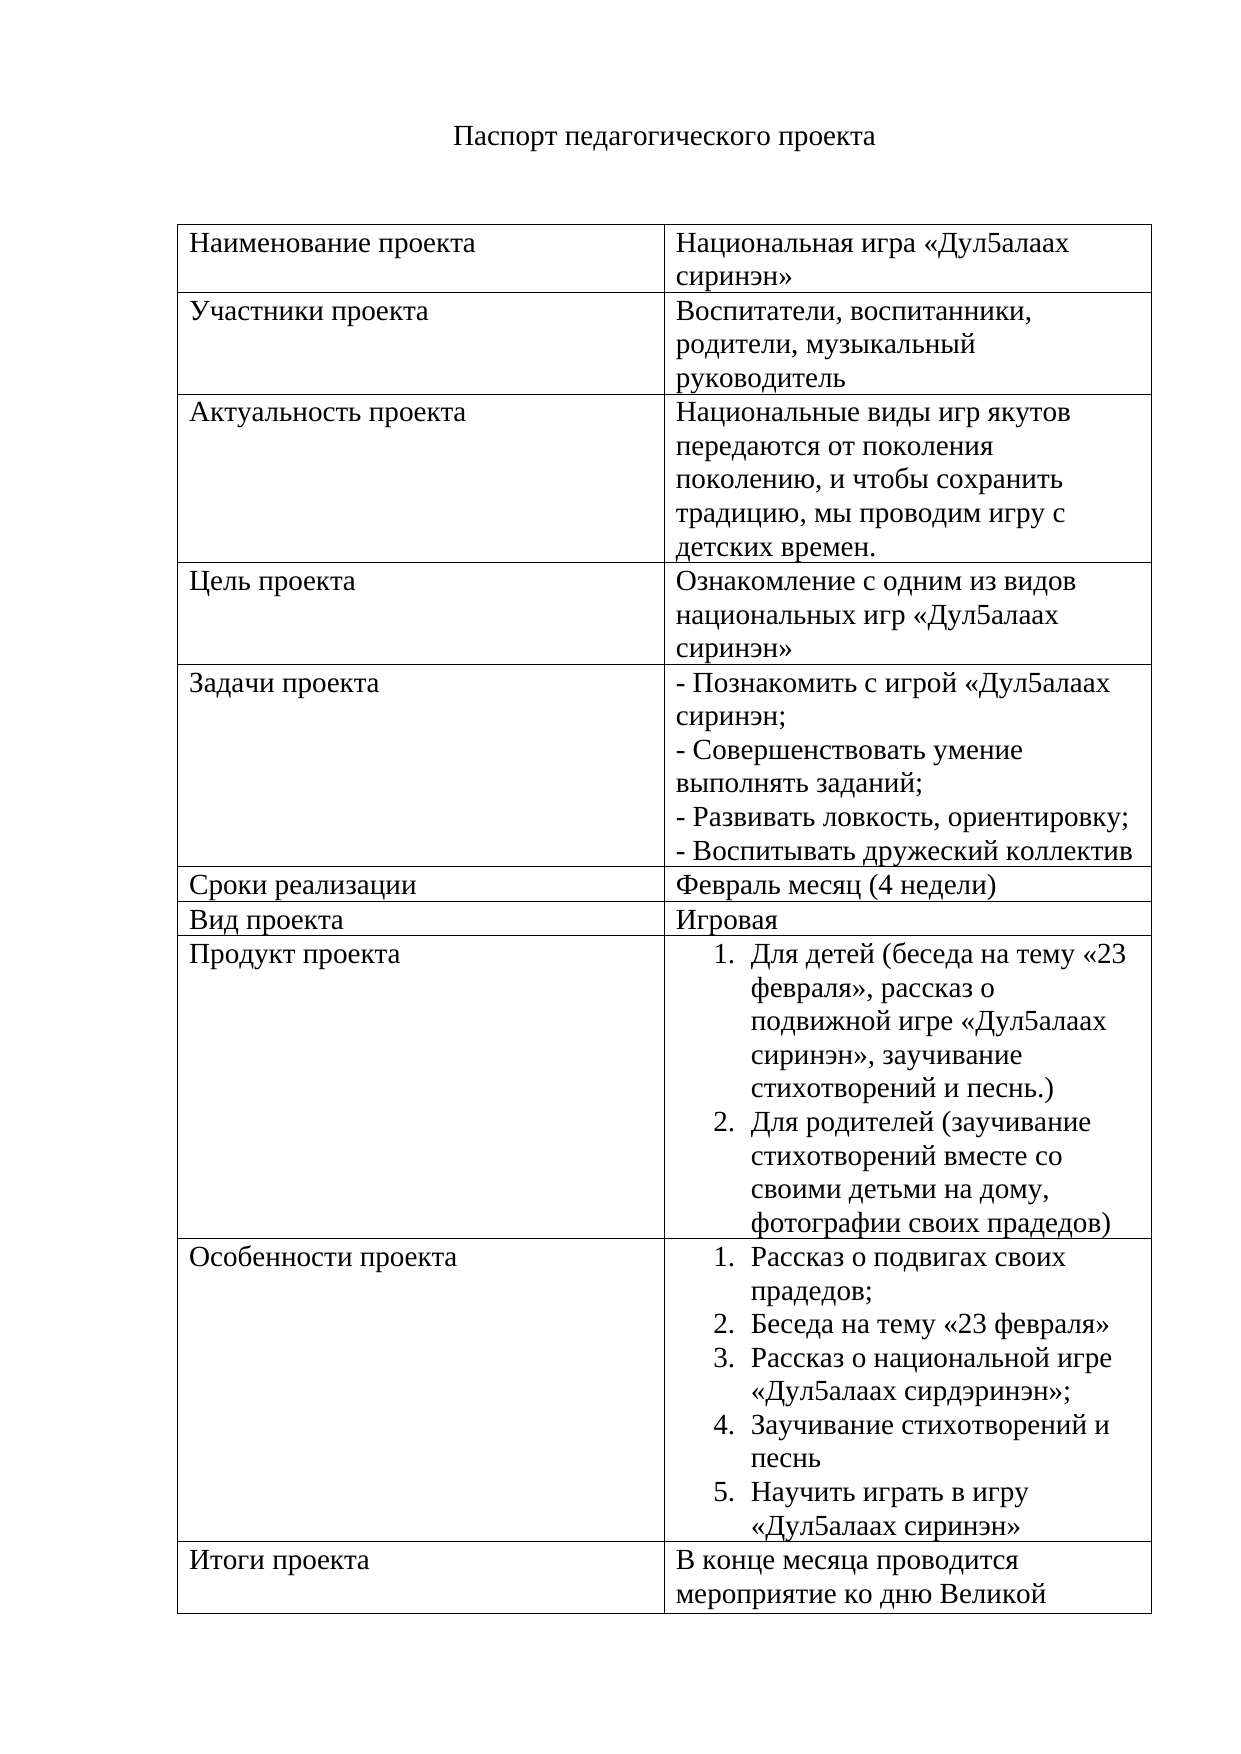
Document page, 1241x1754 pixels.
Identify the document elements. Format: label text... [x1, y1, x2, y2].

table_cell Национальные виды игр якутов передаются от поколения поколению, и чтобы сохранить традицию, мы проводим игру с детских времен. [665, 395, 1151, 562]
table_cell Цель проекта [178, 563, 664, 664]
table_cell - Познакомить с игрой «Дул5алаах сиринэн; - Совершенствовать умение выполнять заданий; - Развивать ловкость, ориентировку; - Воспитывать дружеский коллектив [665, 665, 1151, 866]
table_cell Участники проекта [178, 293, 664, 393]
table_cell Для детей (беседа на тему «23 февраля», рассказ о подвижной игре «Дул5алаах сиринэн», заучивание стихотворений и песнь.) Для родителей (заучивание стихотворений вместе со своими детьми на дому, фотографии своих прадедов) [665, 936, 1151, 1238]
table_cell Актуальность проекта [178, 395, 664, 562]
table_cell Ознакомление с одним из видов национальных игр «Дул5алаах сиринэн» [665, 563, 1151, 664]
table_cell Продукт проекта [178, 936, 664, 1238]
table_cell Вид проекта [178, 902, 664, 935]
table_cell Воспитатели, воспитанники, родители, музыкальный руководитель [665, 293, 1151, 393]
table_header Национальная игра «Дул5алаах сиринэн» [665, 225, 1151, 292]
table_cell Рассказ о подвигах своих прадедов; Беседа на тему «23 февраля» Рассказ о национальной игре «Дул5алаах сирдэринэн»; Заучивание стихотворений и песнь Научить играть в игру «Дул5алаах сиринэн» [665, 1239, 1151, 1541]
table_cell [665, 1542, 1151, 1613]
table_cell Игровая [665, 902, 1151, 935]
table_header Наименование проекта [178, 225, 664, 292]
table_cell Задачи проекта [178, 665, 664, 866]
table_cell Итоги проекта [178, 1542, 664, 1613]
table_cell Особенности проекта [178, 1239, 664, 1541]
table_cell Февраль месяц (4 недели) [665, 867, 1151, 901]
text Паспорт педагогического проекта [177, 118, 1152, 152]
table_cell Сроки реализации [178, 867, 664, 901]
